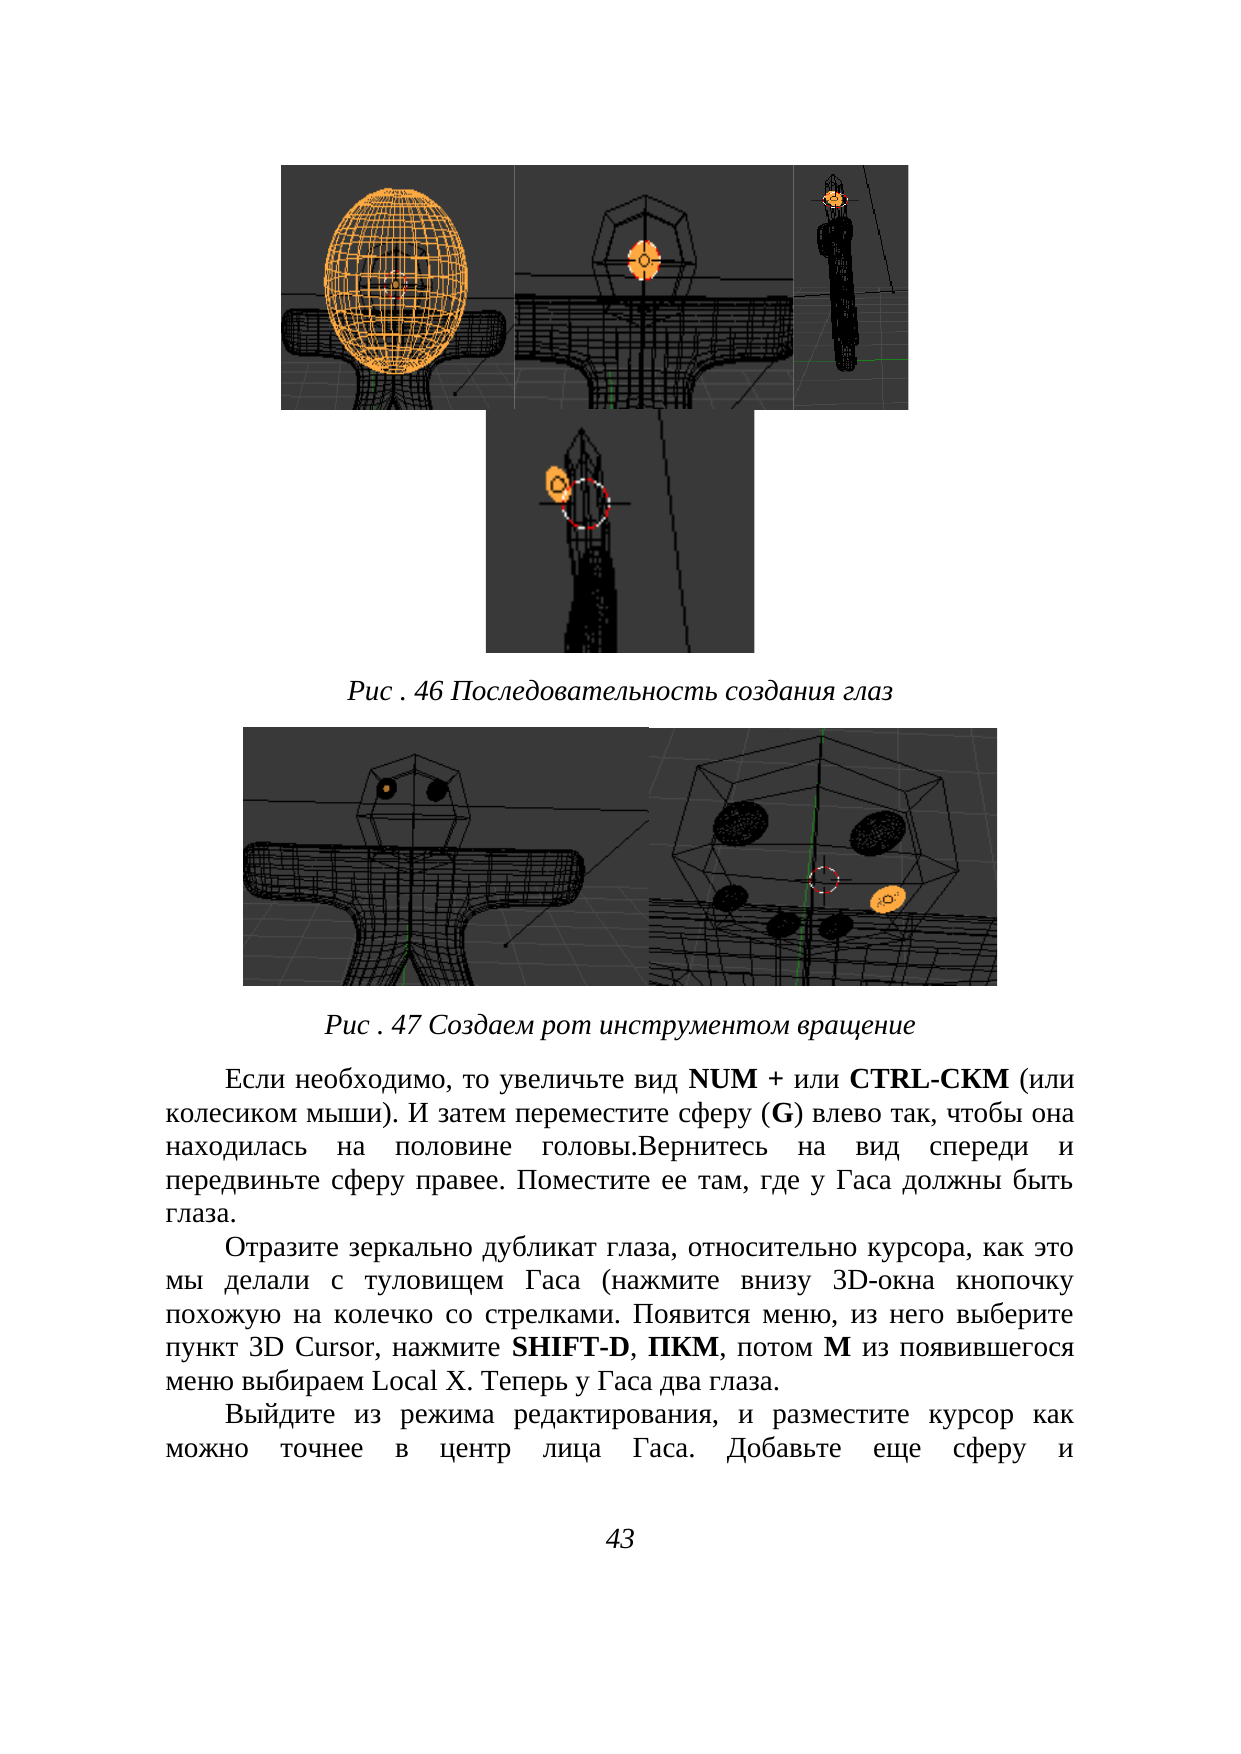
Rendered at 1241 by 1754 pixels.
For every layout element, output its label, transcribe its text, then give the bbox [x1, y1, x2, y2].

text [165, 1397, 1075, 1464]
text Отразите зеркально дубликат глаза, относительно курсора, как это мы делали с туловищем Гаса (нажмите внизу 3D-окна кнопочку похожую на колечко со стрелками. Появится меню, из него выберите пункт 3D Cursor, нажмите SHIFT-D, ПКМ, потом М из появившегося меню выбираем Local X. Теперь у Гаса два глаза. [165, 1229, 1075, 1397]
text Рис . 46 Последовательность создания глаз [165, 673, 1075, 707]
text Если необходимо, то увеличьте вид NUM + или CTRL-СКМ (или колесиком мыши). И затем переместите сферу (G) влево так, чтобы она находилась на половине головы.Вернитесь на вид спереди и передвиньте сферу правее. Поместите ее там, где у Гаса должны быть глаза. [165, 1061, 1075, 1229]
picture [243, 727, 998, 986]
picture [281, 165, 909, 653]
text Рис . 47 Создаем рот инструментом вращение [165, 1007, 1075, 1040]
